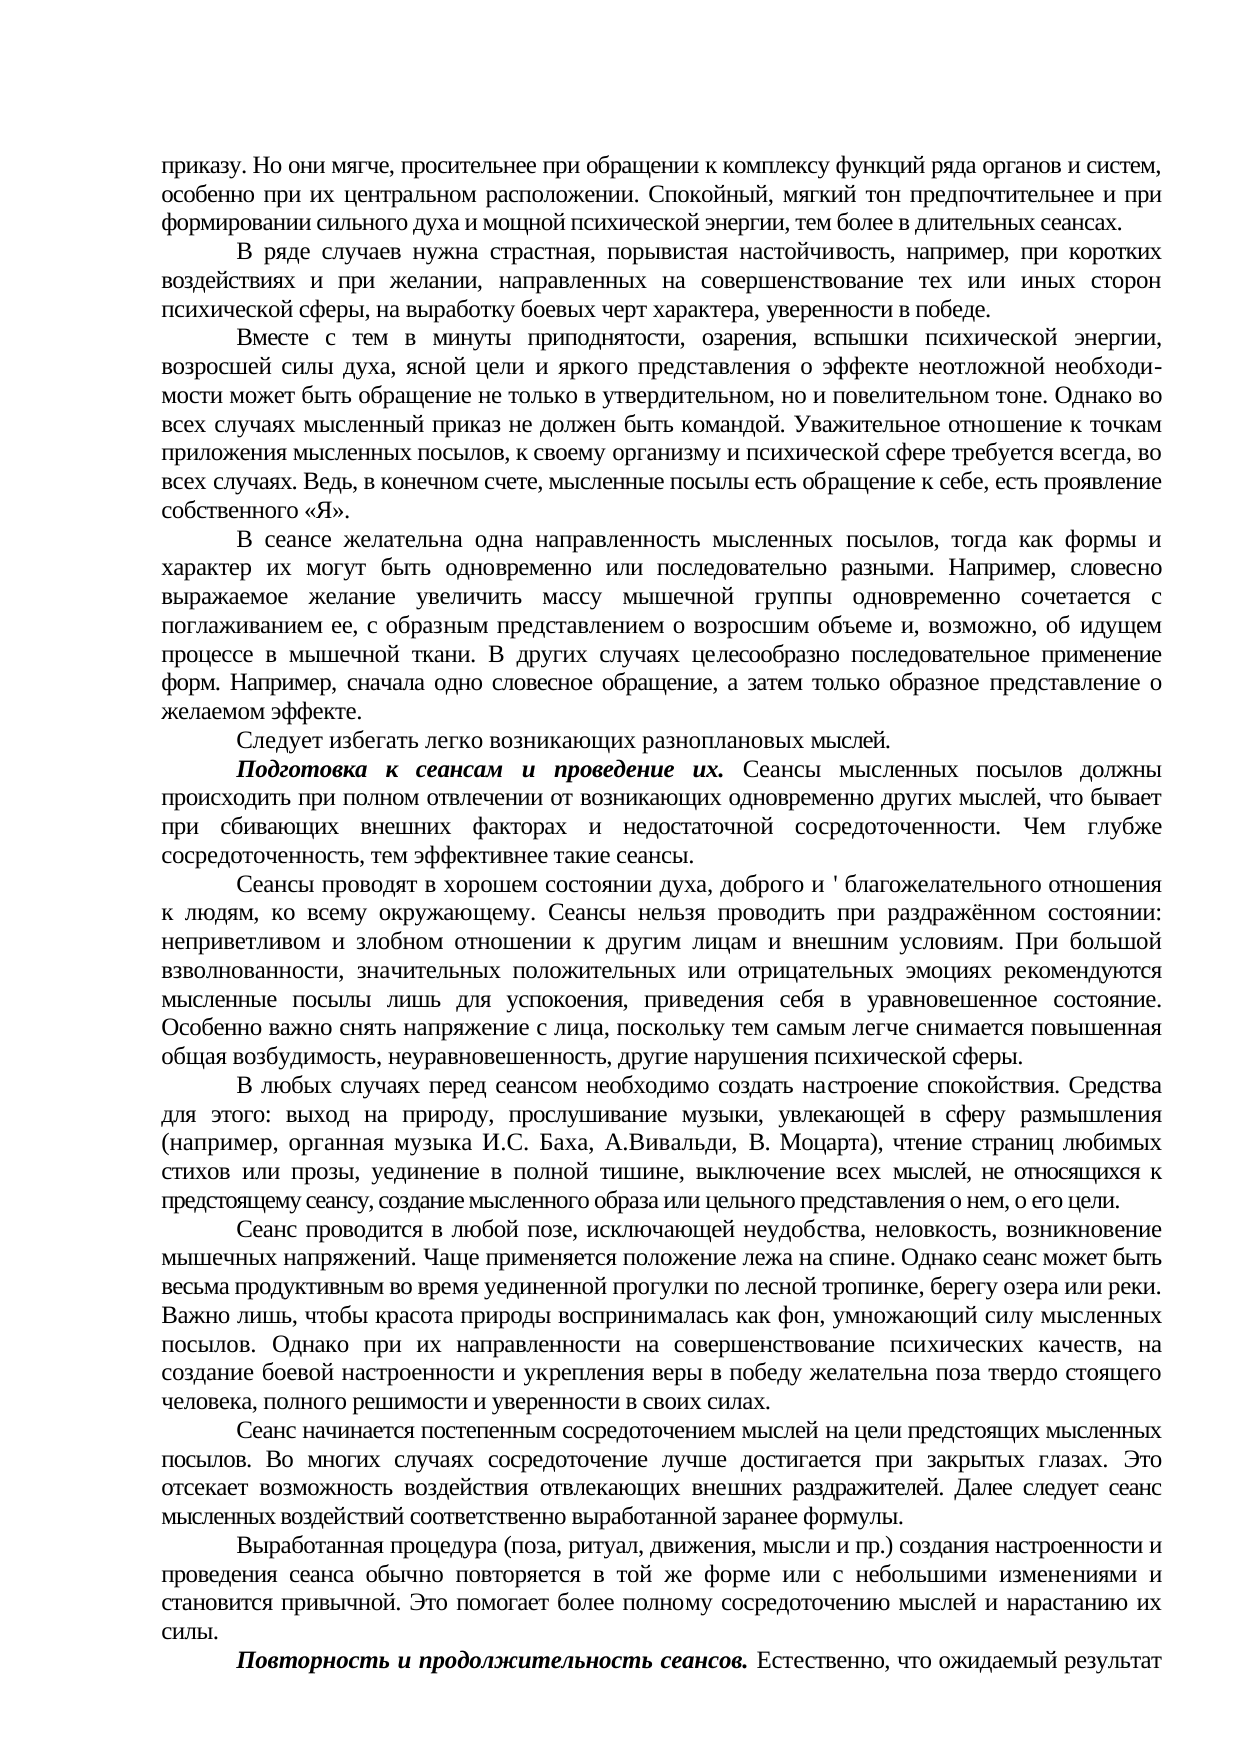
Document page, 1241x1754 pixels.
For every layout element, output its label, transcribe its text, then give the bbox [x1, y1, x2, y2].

text В ряде случаев нужна страстная, порывистая настойчивость, например, при коротких воздействиях и при желании, направленных на совершенствование тех или иных сторон психической сферы, на выработку боевых черт характера, уверенности в победе. [161, 236, 1162, 322]
text Выработанная процедура (поза, ритуал, движения, мысли и пр.) создания настроенности и проведения сеанса обычно повторяется в той же форме или с небольшими изменениями и становится привычной. Это помогает более полному сосредоточению мыслей и нарастанию их силы. [161, 1530, 1162, 1645]
text В любых случаях перед сеансом необходимо создать настроение спокойствия. Средства для этого: выход на природу, прослушивание музыки, увлекающей в сферу размышления (например, органная музыка И.С. Баха, А.Вивальди, В. Моцарта), чтение страниц любимых стихов или прозы, уединение в полной тишине, выключение всех мыслей, не относящихся к предстоящему сеансу, создание мысленного образа или цельного представления о нем, о его цели. [161, 1070, 1162, 1214]
text Сеансы проводят в хорошем состоянии духа, доброго и ' благожелательного отношения к людям, ко всему окружающему. Сеансы нельзя проводить при раздражённом состоянии: неприветливом и злобном отношении к другим лицам и внешним условиям. При большой взволнованности, значительных положительных или отрицательных эмоциях рекомендуются мысленные посылы лишь для успокоения, приведения себя в уравновешенное состояние. Особенно важно снять напряжение с лица, поскольку тем самым легче снимается повышенная общая возбудимость, неуравновешенность, другие нарушения психической сферы. [161, 869, 1162, 1070]
text Сеанс проводится в любой позе, исключающей неудобства, неловкость, возникновение мышечных напряжений. Чаще применяется положение лежа на спине. Однако сеанс может быть весьма продуктивным во время уединенной прогулки по лесной тропинке, берегу озера или реки. Важно лишь, чтобы красота природы воспринималась как фон, умножающий силу мысленных посылов. Однако при их направленности на совершенствование психических качеств, на создание боевой настроенности и укрепления веры в победу желательна поза твердо стоящего человека, полного решимости и уверенности в своих силах. [161, 1214, 1162, 1415]
text Вместе с тем в минуты приподнятости, озарения, вспышки психической энергии, возросшей силы духа, ясной цели и яркого представления о эффекте неотложной необходимости может быть обращение не только в утвердительном, но и повелительном тоне. Однако во всех случаях мысленный приказ не должен быть командой. Уважительное отношение к точкам приложения мысленных посылов, к своему организму и психической сфере требуется всегда, во всех случаях. Ведь, в конечном счете, мысленные посылы есть обращение к себе, есть проявление собственного «Я». [161, 322, 1162, 524]
text Подготовка к сеансам и проведение их. Сеансы мысленных посылов должны происходить при полном отвлечении от возникающих одновременно других мыслей, что бывает при сбивающих внешних факторах и недостаточной сосредоточенности. Чем глубже сосредоточенность, тем эффективнее такие сеансы. [161, 754, 1162, 869]
text Сеанс начинается постепенным сосредоточением мыслей на цели предстоящих мысленных посылов. Во многих случаях сосредоточение лучше достигается при закрытых глазах. Это отсекает возможность воздействия отвлекающих внешних раздражителей. Далее следует сеанс мысленных воздействий соответственно выработанной заранее формулы. [161, 1415, 1162, 1530]
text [161, 150, 1162, 236]
text В сеансе желательна одна направленность мысленных посылов, тогда как формы и характер их могут быть одновременно или последовательно разными. Например, словесно выражаемое желание увеличить массу мышечной группы одновременно сочетается с поглаживанием ее, с образным представлением о возросшим объеме и, возможно, об идущем процессе в мышечной ткани. В других случаях целесообразно последовательное применение форм. Например, сначала одно словесное обращение, а затем только образное представление о желаемом эффекте. [161, 524, 1162, 725]
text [161, 1645, 1162, 1674]
text Следует избегать легко возникающих разноплановых мыслей. [161, 725, 1162, 754]
